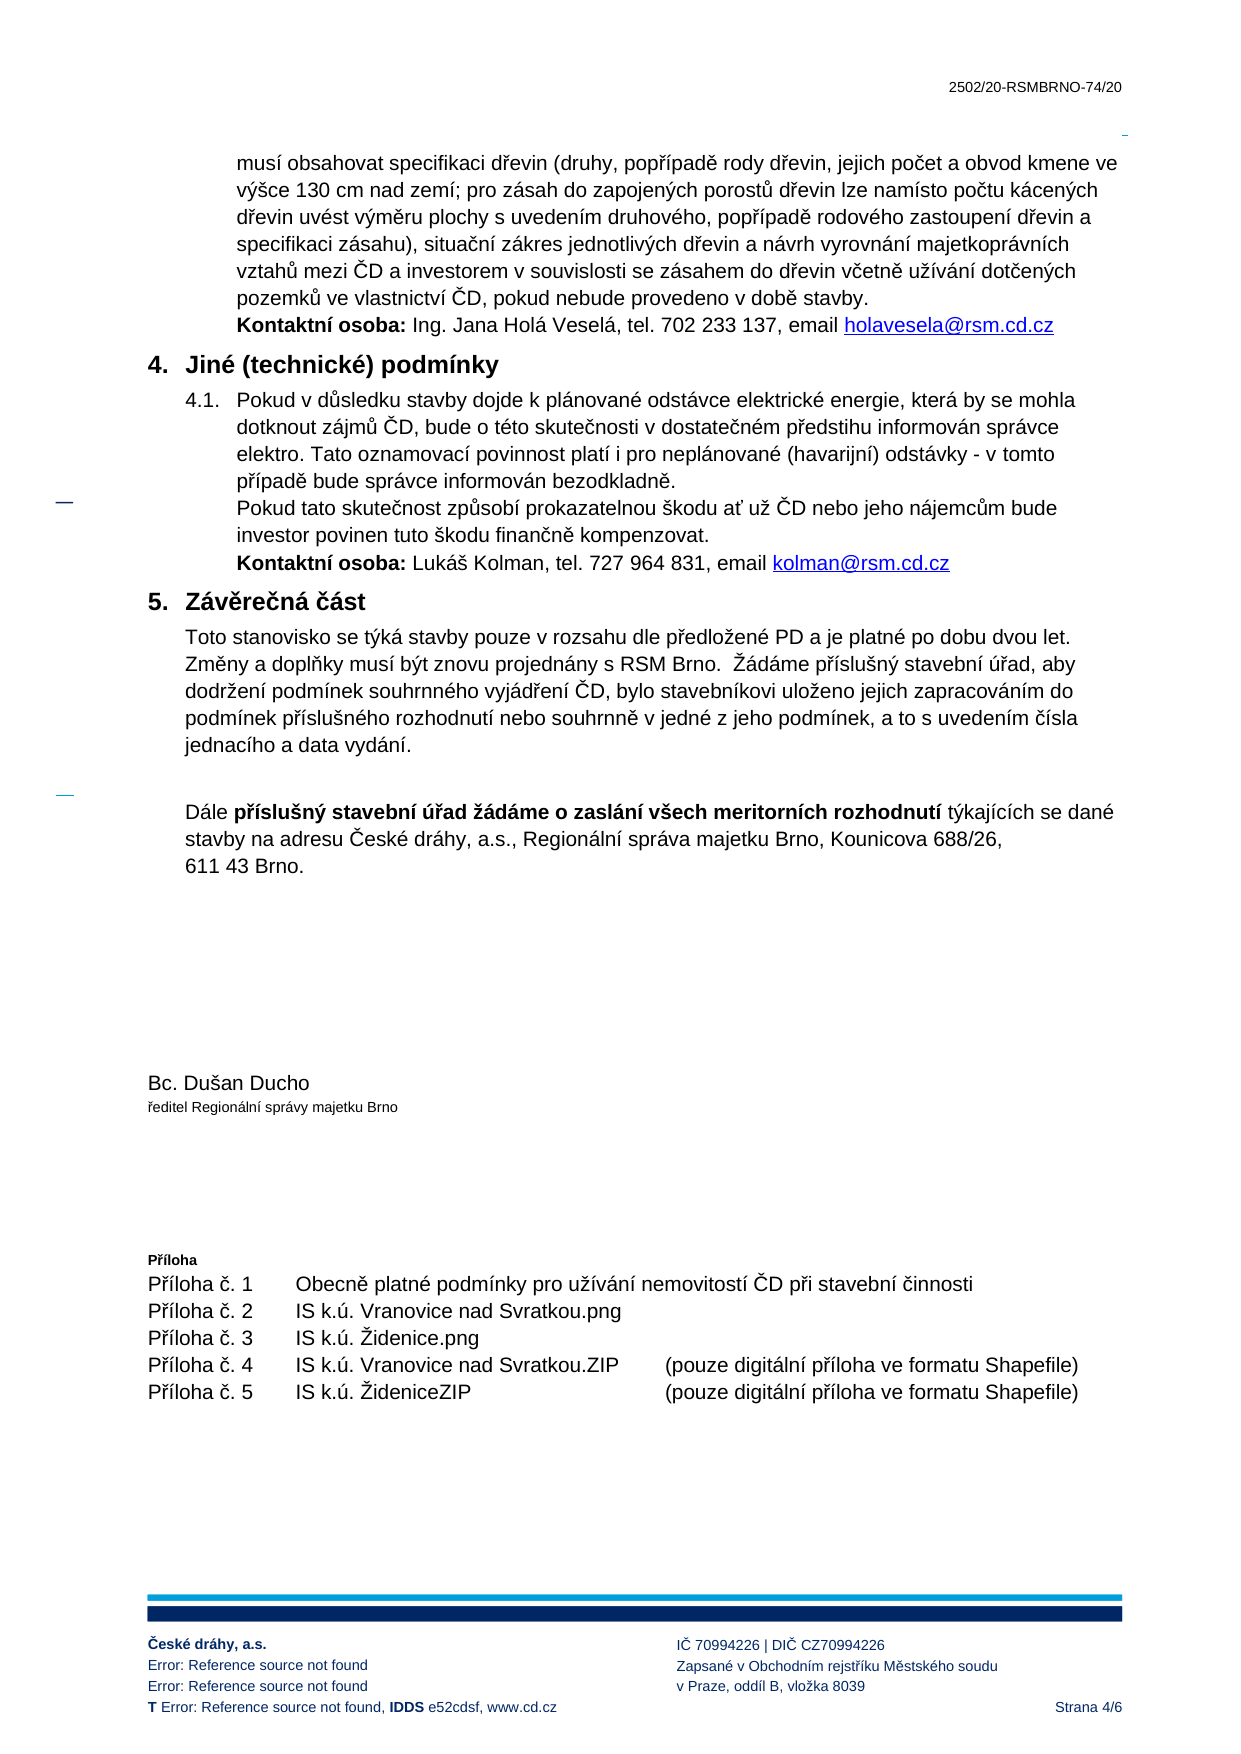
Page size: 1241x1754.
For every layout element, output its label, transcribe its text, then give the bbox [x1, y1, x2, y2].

text Příloha č. 1 Obecně platné podmínky pro užívání nemovitostí ČD při stavební činnosti [148, 1269, 1122, 1296]
text Příloha [148, 1248, 1122, 1269]
text Příloha č. 3 IS k.ú. Židenice.png [148, 1323, 1122, 1350]
text Bc. Dušan Ducho [148, 1068, 1122, 1095]
text Dále příslušný stavební úřad žádáme o zaslání všech meritorních rozhodnutí týkajících se dané stavby na adresu České dráhy, a.s., Regionální správa majetku Brno, Kounicova 688/26, 611 43 Brno. [185, 797, 1122, 878]
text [185, 148, 1122, 337]
text ředitel Regionální správy majetku Brno [148, 1095, 1122, 1116]
text Příloha č. 2 IS k.ú. Vranovice nad Svratkou.png [148, 1296, 1122, 1323]
text Jiné (technické) podmínky [148, 350, 1122, 378]
text Závěrečná část [148, 587, 1122, 616]
text Pokud v důsledku stavby dojde k plánované odstávce elektrické energie, která by se mohla dotknout zájmů ČD, bude o této skutečnosti v dostatečném předstihu informován správce elektro. Tato oznamovací povinnost platí i pro neplánované (havarijní) odstávky - v tomto případě bude správce informován bezodkladně. Pokud tato skutečnost způsobí prokazatelnou škodu ať už ČD nebo jeho nájemcům bude investor povinen tuto škodu finančně kompenzovat. Kontaktní osoba: Lukáš Kolman, tel. 727 964 831, email kolman@rsm.cd.cz [185, 385, 1122, 574]
text Toto stanovisko se týká stavby pouze v rozsahu dle předložené PD a je platné po dobu dvou let. Změny a doplňky musí být znovu projednány s RSM Brno. Žádáme příslušný stavební úřad, aby dodržení podmínek souhrnného vyjádření ČD, bylo stavebníkovi uloženo jejich zapracováním do podmínek příslušného rozhodnutí nebo souhrnně v jedné z jeho podmínek, a to s uvedením čísla jednacího a data vydání. [185, 622, 1122, 757]
text Příloha č. 5 IS k.ú. ŽideniceZIP (pouze digitální příloha ve formatu Shapefile) [148, 1377, 1122, 1404]
text Příloha č. 4 IS k.ú. Vranovice nad Svratkou.ZIP (pouze digitální příloha ve formatu Shapefile) [148, 1350, 1122, 1377]
